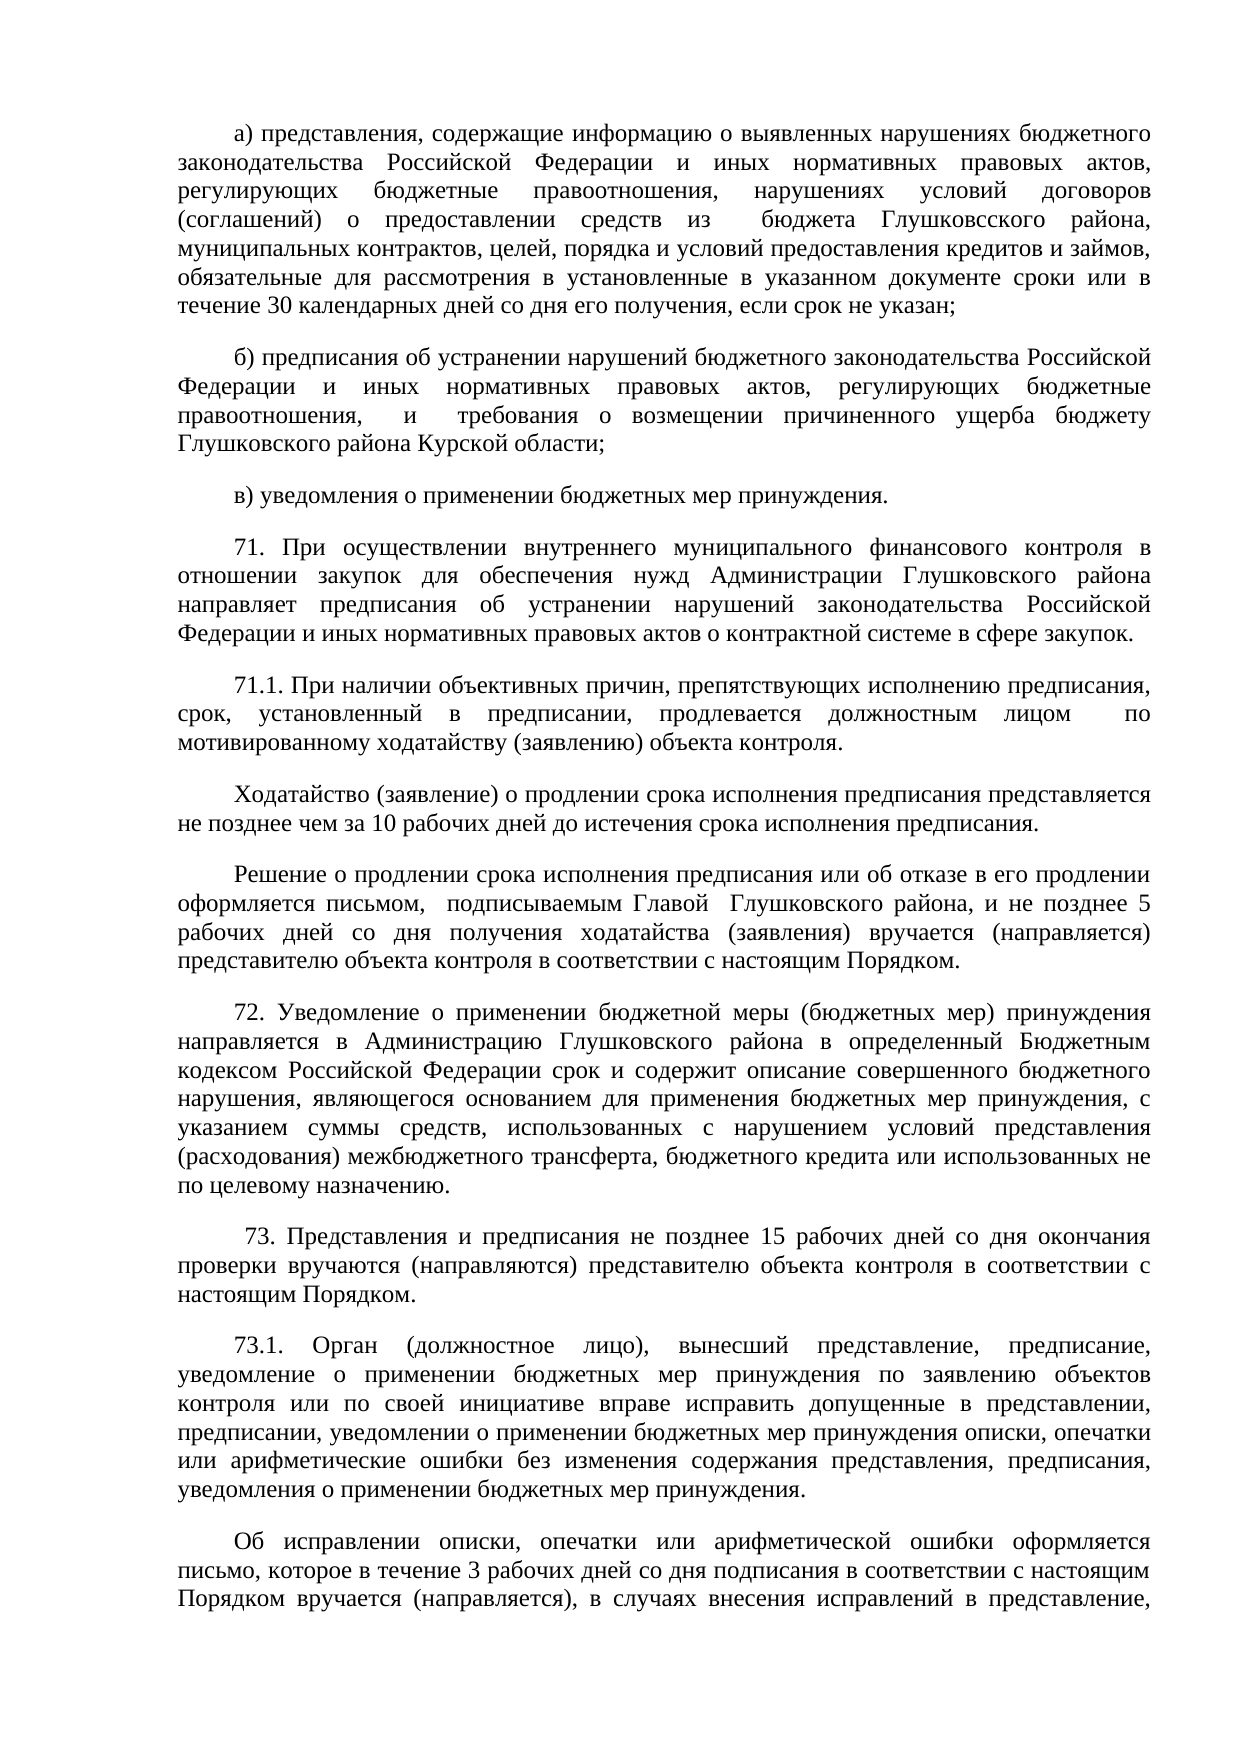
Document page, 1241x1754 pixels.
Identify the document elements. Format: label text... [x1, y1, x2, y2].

text б) предписания об устранении нарушений бюджетного законодательства Российской Федерации и иных нормативных правовых актов, регулирующих бюджетные правоотношения, и требования о возмещении причиненного ущерба бюджету Глушковского района Курской области; [177, 342, 1152, 457]
text 73. Представления и предписания не позднее 15 рабочих дней со дня окончания проверки вручаются (направляются) представителю объекта контроля в соответствии с настоящим Порядком. [177, 1221, 1152, 1308]
text в) уведомления о применении бюджетных мер принуждения. [177, 480, 1152, 509]
text Решение о продлении срока исполнения предписания или об отказе в его продлении оформляется письмом, подписываемым Главой Глушковского района, и не позднее 5 рабочих дней со дня получения ходатайства (заявления) вручается (направляется) представителю объекта контроля в соответствии с настоящим Порядком. [177, 859, 1152, 974]
text 71. При осуществлении внутреннего муниципального финансового контроля в отношении закупок для обеспечения нужд Администрации Глушковского района направляет предписания об устранении нарушений законодательства Российской Федерации и иных нормативных правовых актов о контрактной системе в сфере закупок. [177, 532, 1152, 647]
text Ходатайство (заявление) о продлении срока исполнения предписания представляется не позднее чем за 10 рабочих дней до истечения срока исполнения предписания. [177, 779, 1152, 836]
text 71.1. При наличии объективных причин, препятствующих исполнению предписания, срок, установленный в предписании, продлевается должностным лицом по мотивированному ходатайству (заявлению) объекта контроля. [177, 670, 1152, 756]
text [177, 1526, 1152, 1612]
text 73.1. Орган (должностное лицо), вынесший представление, предписание, уведомление о применении бюджетных мер принуждения по заявлению объектов контроля или по своей инициативе вправе исправить допущенные в представлении, предписании, уведомлении о применении бюджетных мер принуждения описки, опечатки или арифметические ошибки без изменения содержания представления, предписания, уведомления о применении бюджетных мер принуждения. [177, 1331, 1152, 1503]
text а) представления, содержащие информацию о выявленных нарушениях бюджетного законодательства Российской Федерации и иных нормативных правовых актов, регулирующих бюджетные правоотношения, нарушениях условий договоров (соглашений) о предоставлении средств из бюджета Глушковсского района, муниципальных контрактов, целей, порядка и условий предоставления кредитов и займов, обязательные для рассмотрения в установленные в указанном документе сроки или в течение 30 календарных дней со дня его получения, если срок не указан; [177, 118, 1152, 319]
text 72. Уведомление о применении бюджетной меры (бюджетных мер) принуждения направляется в Администрацию Глушковского района в определенный Бюджетным кодексом Российской Федерации срок и содержит описание совершенного бюджетного нарушения, являющегося основанием для применения бюджетных мер принуждения, с указанием суммы средств, использованных с нарушением условий представления (расходования) межбюджетного трансферта, бюджетного кредита или использованных не по целевому назначению. [177, 997, 1152, 1198]
